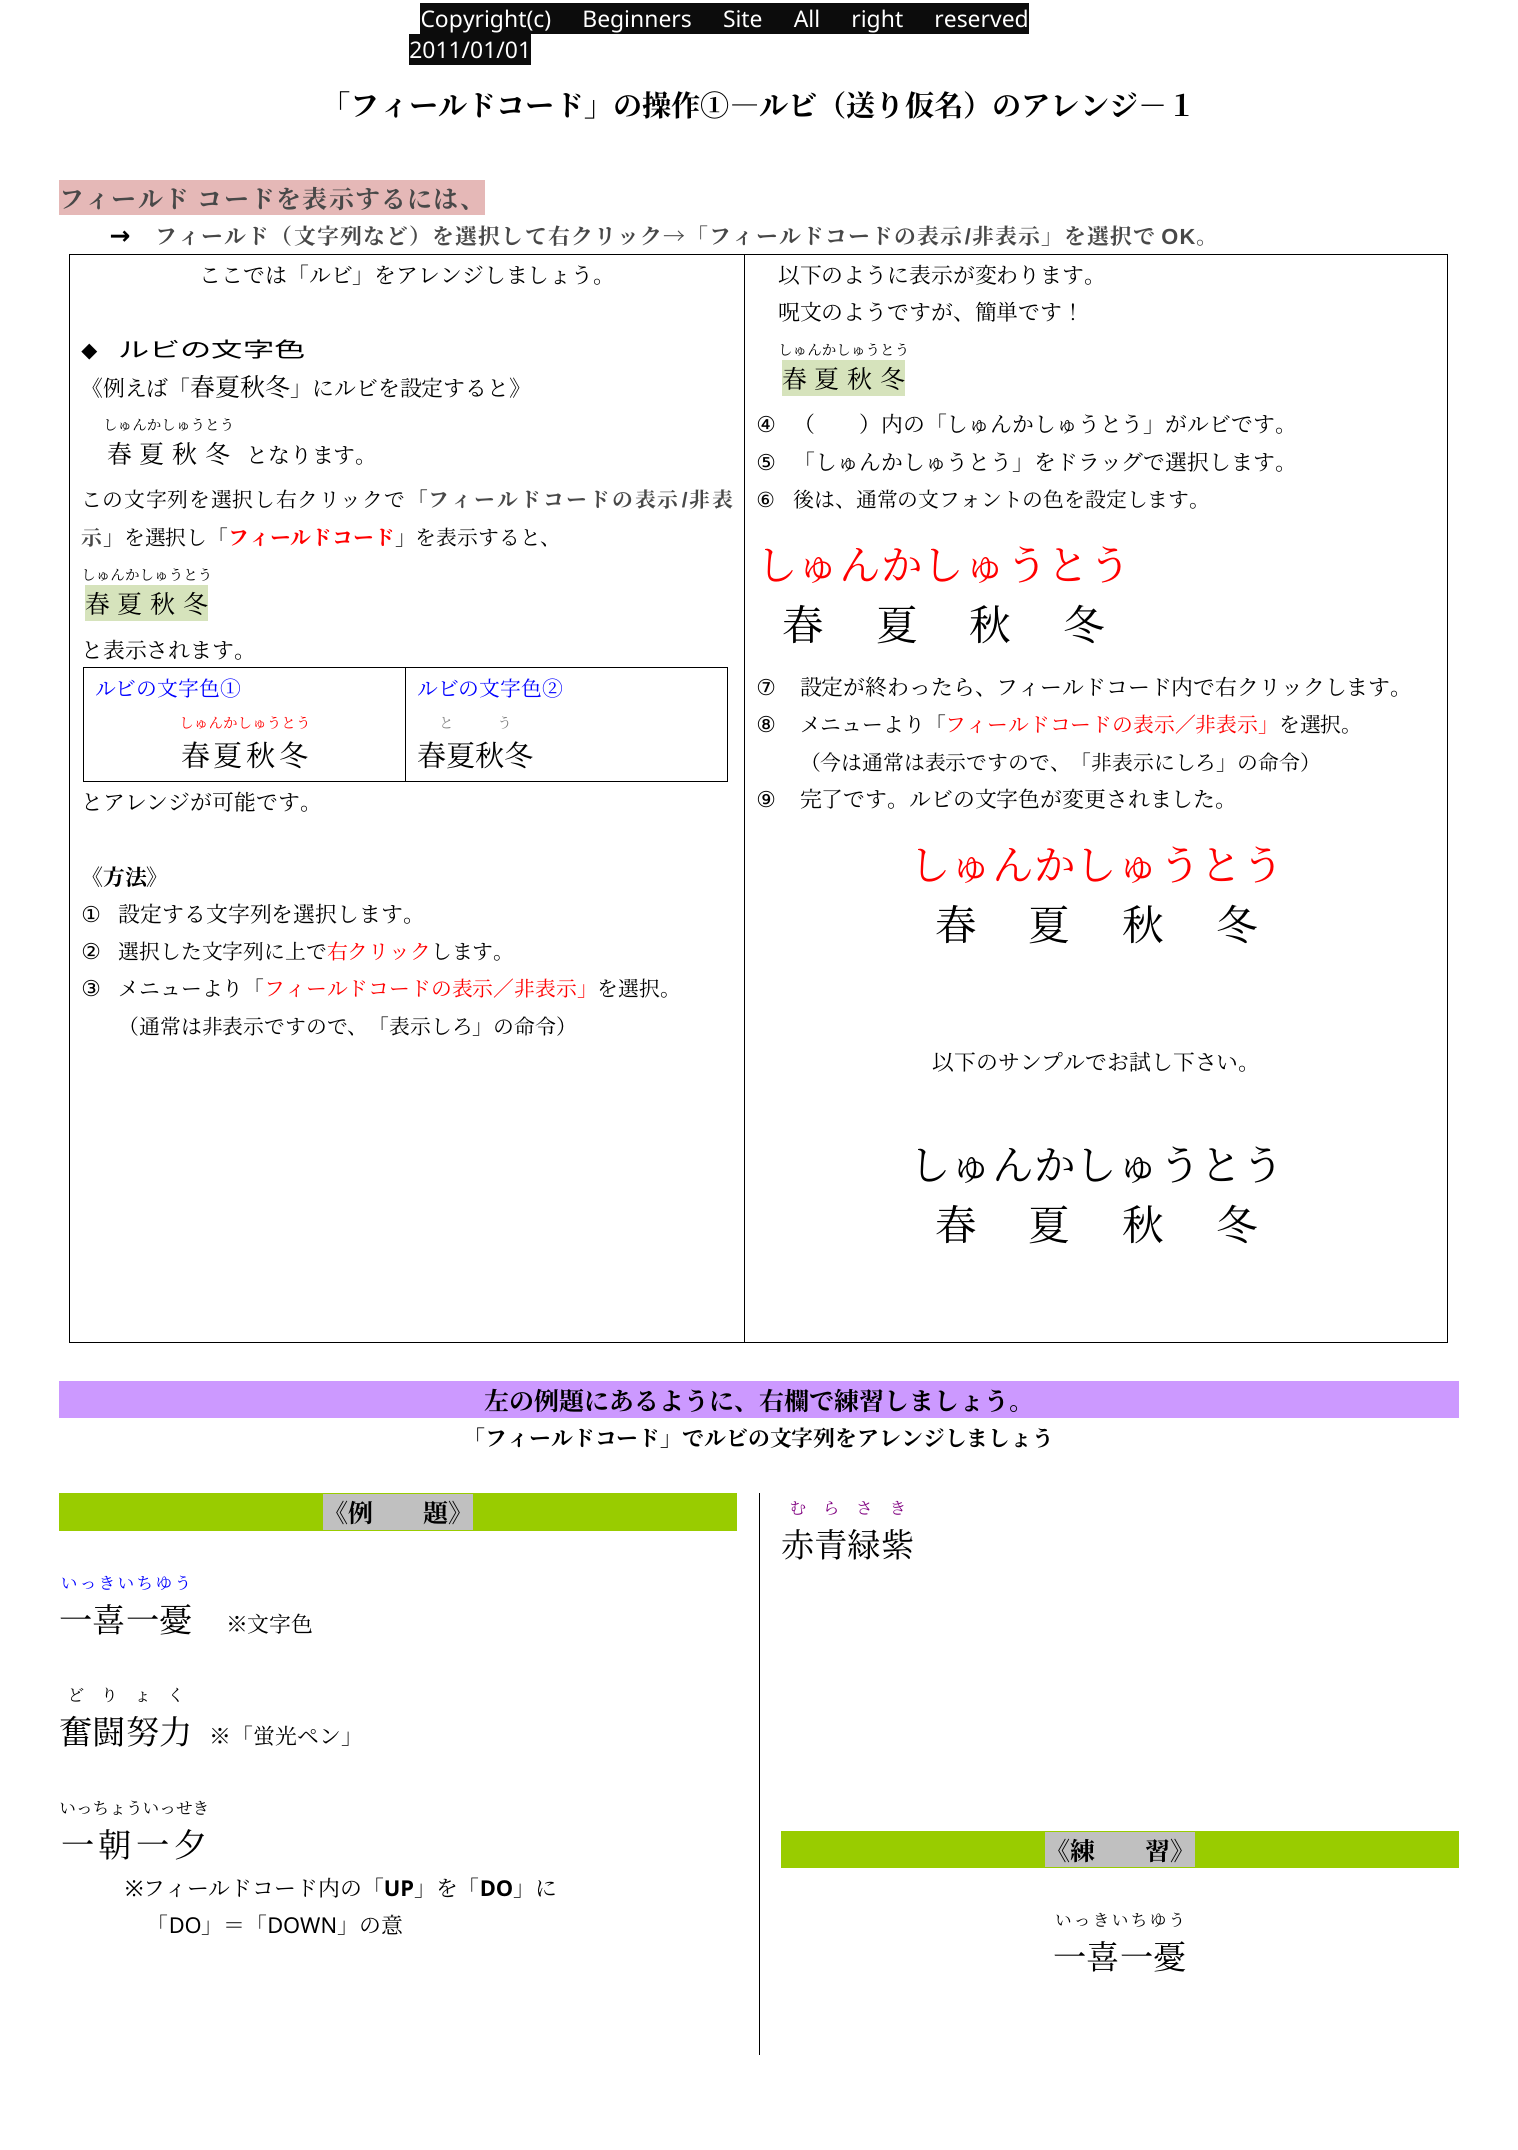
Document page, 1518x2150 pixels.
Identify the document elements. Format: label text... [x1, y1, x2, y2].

table_header 以下のように表示が変わります。 呪文のようですが、簡単です！ （ ）内の「しゅんかしゅうとう」がルビです。 「しゅんかしゅうとう」をドラッグで選択します。 後は、通常の文フォントの色を設定します。 設定が終わったら、フィールドコード内で右クリックします。 メニューより「フィールドコードの表示／非表示」を選択。 （今は通常は表示ですので、「非表示にしろ」の命令） 完了です。ルビの文字色が変更されました。 以下のサンプルでお試し下さい。 [745, 255, 1447, 1342]
text ※文字色 [59, 1568, 737, 1643]
text 「フィールドコード」の操作①―ルビ（送り仮名）のアレンジ－１ [59, 66, 1459, 141]
text → フィールド（文字列など）を選択して右クリック→「フィールドコードの表示/非表示」を選択でOK。 [59, 216, 1459, 254]
text 「フィールドコード」でルビの文字列をアレンジしましょう [59, 1418, 1459, 1456]
text 左の例題にあるように、右欄で練習しましょう。 [59, 1381, 1459, 1418]
table_header ここでは「ルビ」をアレンジしましょう。 ◆ ルビの文字色 《例えば「春夏秋冬」にルビを設定すると》 となります。 この文字列を選択し右クリックで「フィールドコードの表示/非表示」を選択し「フィールドコード」を表示すると、 と表示されます。 とアレンジが可能です。 《方法》 設定する文字列を選択します。 選択した文字列に上で右クリックします。 メニューより「フィールドコードの表示／非表示」を選択。 （通常は非表示ですので、「表示しろ」の命令） [70, 255, 744, 1342]
text 《練 習》 [781, 1831, 1459, 1868]
text ※「蛍光ペン」 [59, 1681, 737, 1756]
text 《例 題》 [59, 1493, 737, 1531]
text 「DO」＝「DOWN」の意 [59, 1906, 737, 1943]
text フィールド コードを表示するには、 [59, 179, 1459, 216]
text ※フィールドコード内の「UP」を「DO」に [59, 1868, 737, 1906]
